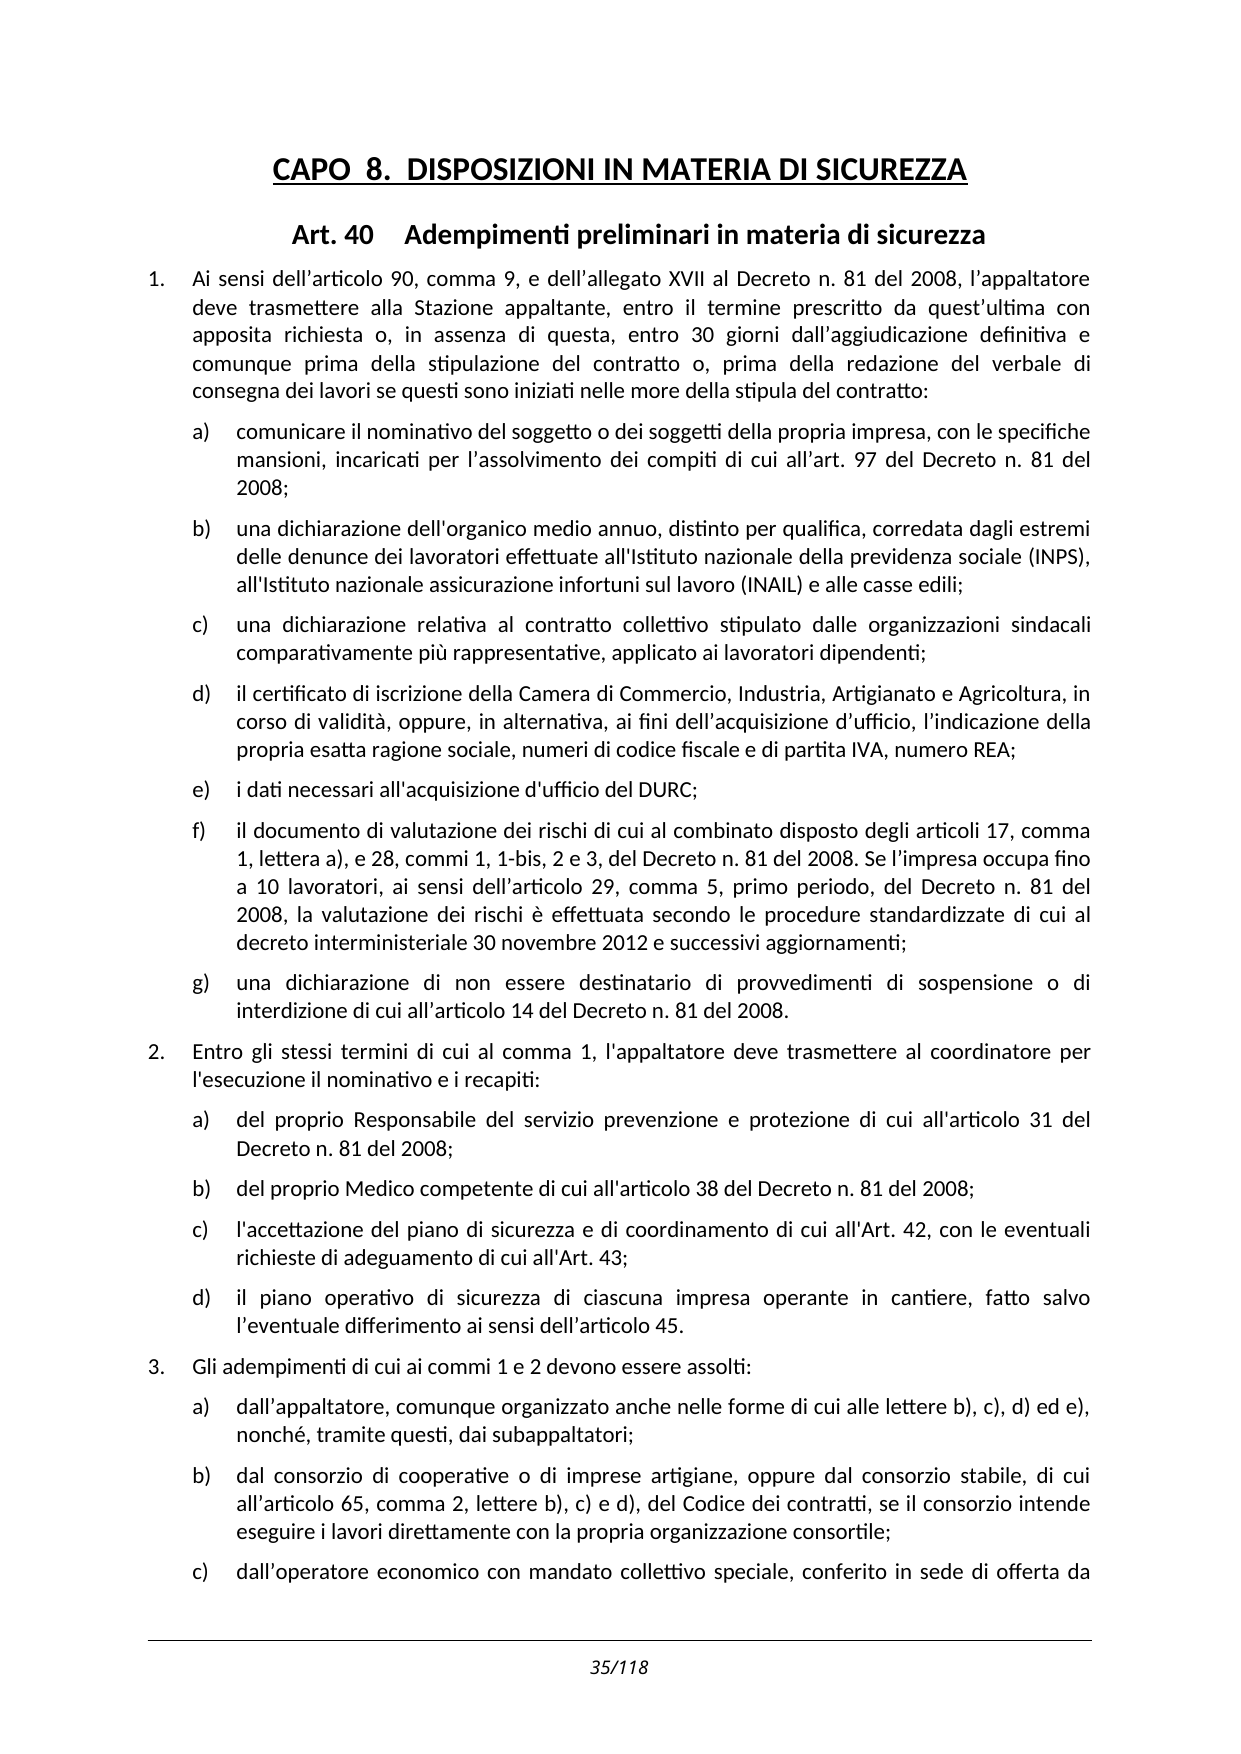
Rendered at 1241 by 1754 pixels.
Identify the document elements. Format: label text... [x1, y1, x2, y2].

list dal consorzio di cooperative o di imprese artigiane, oppure dal consorzio stabile, di cui all’articolo 65, comma 2, lettere b), c) e d), del Codice dei contratti, se il consorzio intende eseguire i lavori direttamente con la propria organizzazione consortile; [192, 1461, 1092, 1545]
list del proprio Medico competente di cui all'articolo 38 del Decreto n. 81 del 2008; [192, 1174, 1092, 1202]
list una dichiarazione dell'organico medio annuo, distinto per qualifica, corredata dagli estremi delle denunce dei lavoratori effettuate all'Istituto nazionale della previdenza sociale (INPS), all'Istituto nazionale assicurazione infortuni sul lavoro (INAIL) e alle casse edili; [192, 514, 1092, 598]
list comunicare il nominativo del soggetto o dei soggetti della propria impresa, con le specifiche mansioni, incaricati per l’assolvimento dei compiti di cui all’art. 97 del Decreto n. 81 del 2008; [192, 417, 1092, 501]
list una dichiarazione relativa al contratto collettivo stipulato dalle organizzazioni sindacali comparativamente più rappresentative, applicato ai lavoratori dipendenti; [192, 610, 1092, 666]
list dall’appaltatore, comunque organizzato anche nelle forme di cui alle lettere b), c), d) ed e), nonché, tramite questi, dai subappaltatori; [192, 1392, 1092, 1448]
list Gli adempimenti di cui ai commi 1 e 2 devono essere assolti: [148, 1352, 1092, 1380]
list una dichiarazione di non essere destinatario di provvedimenti di sospensione o di interdizione di cui all’articolo 14 del Decreto n. 81 del 2008. [192, 968, 1092, 1024]
list il piano operativo di sicurezza di ciascuna impresa operante in cantiere, fatto salvo l’eventuale differimento ai sensi dell’articolo 45. [192, 1283, 1092, 1339]
subtitle CAPO 8. DISPOSIZIONI IN MATERIA DI SICUREZZA [148, 148, 1092, 188]
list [192, 1557, 1092, 1585]
list il documento di valutazione dei rischi di cui al combinato disposto degli articoli 17, comma 1, lettera a), e 28, commi 1, 1-bis, 2 e 3, del Decreto n. 81 del 2008. Se l’impresa occupa fino a 10 lavoratori, ai sensi dell’articolo 29, comma 5, primo periodo, del Decreto n. 81 del 2008, la valutazione dei rischi è effettuata secondo le procedure standardizzate di cui al decreto interministeriale 30 novembre 2012 e successivi aggiornamenti; [192, 816, 1092, 956]
list l'accettazione del piano di sicurezza e di coordinamento di cui all'Art. 42, con le eventuali richieste di adeguamento di cui all'Art. 43; [192, 1215, 1092, 1271]
list il certificato di iscrizione della Camera di Commercio, Industria, Artigianato e Agricoltura, in corso di validità, oppure, in alternativa, ai fini dell’acquisizione d’ufficio, l’indicazione della propria esatta ragione sociale, numeri di codice fiscale e di partita IVA, numero REA; [192, 679, 1092, 763]
list Entro gli stessi termini di cui al comma 1, l'appaltatore deve trasmettere al coordinatore per l'esecuzione il nominativo e i recapiti: [148, 1037, 1092, 1093]
subtitle Adempimenti preliminari in materia di sicurezza [185, 216, 1092, 252]
list i dati necessari all'acquisizione d'ufficio del DURC; [192, 775, 1092, 803]
list Ai sensi dell’articolo 90, comma 9, e dell’allegato XVII al Decreto n. 81 del 2008, l’appaltatore deve trasmettere alla Stazione appaltante, entro il termine prescritto da quest’ultima con apposita richiesta o, in assenza di questa, entro 30 giorni dall’aggiudicazione definitiva e comunque prima della stipulazione del contratto o, prima della redazione del verbale di consegna dei lavori se questi sono iniziati nelle more della stipula del contratto: [148, 264, 1092, 405]
list del proprio Responsabile del servizio prevenzione e protezione di cui all'articolo 31 del Decreto n. 81 del 2008; [192, 1106, 1092, 1162]
